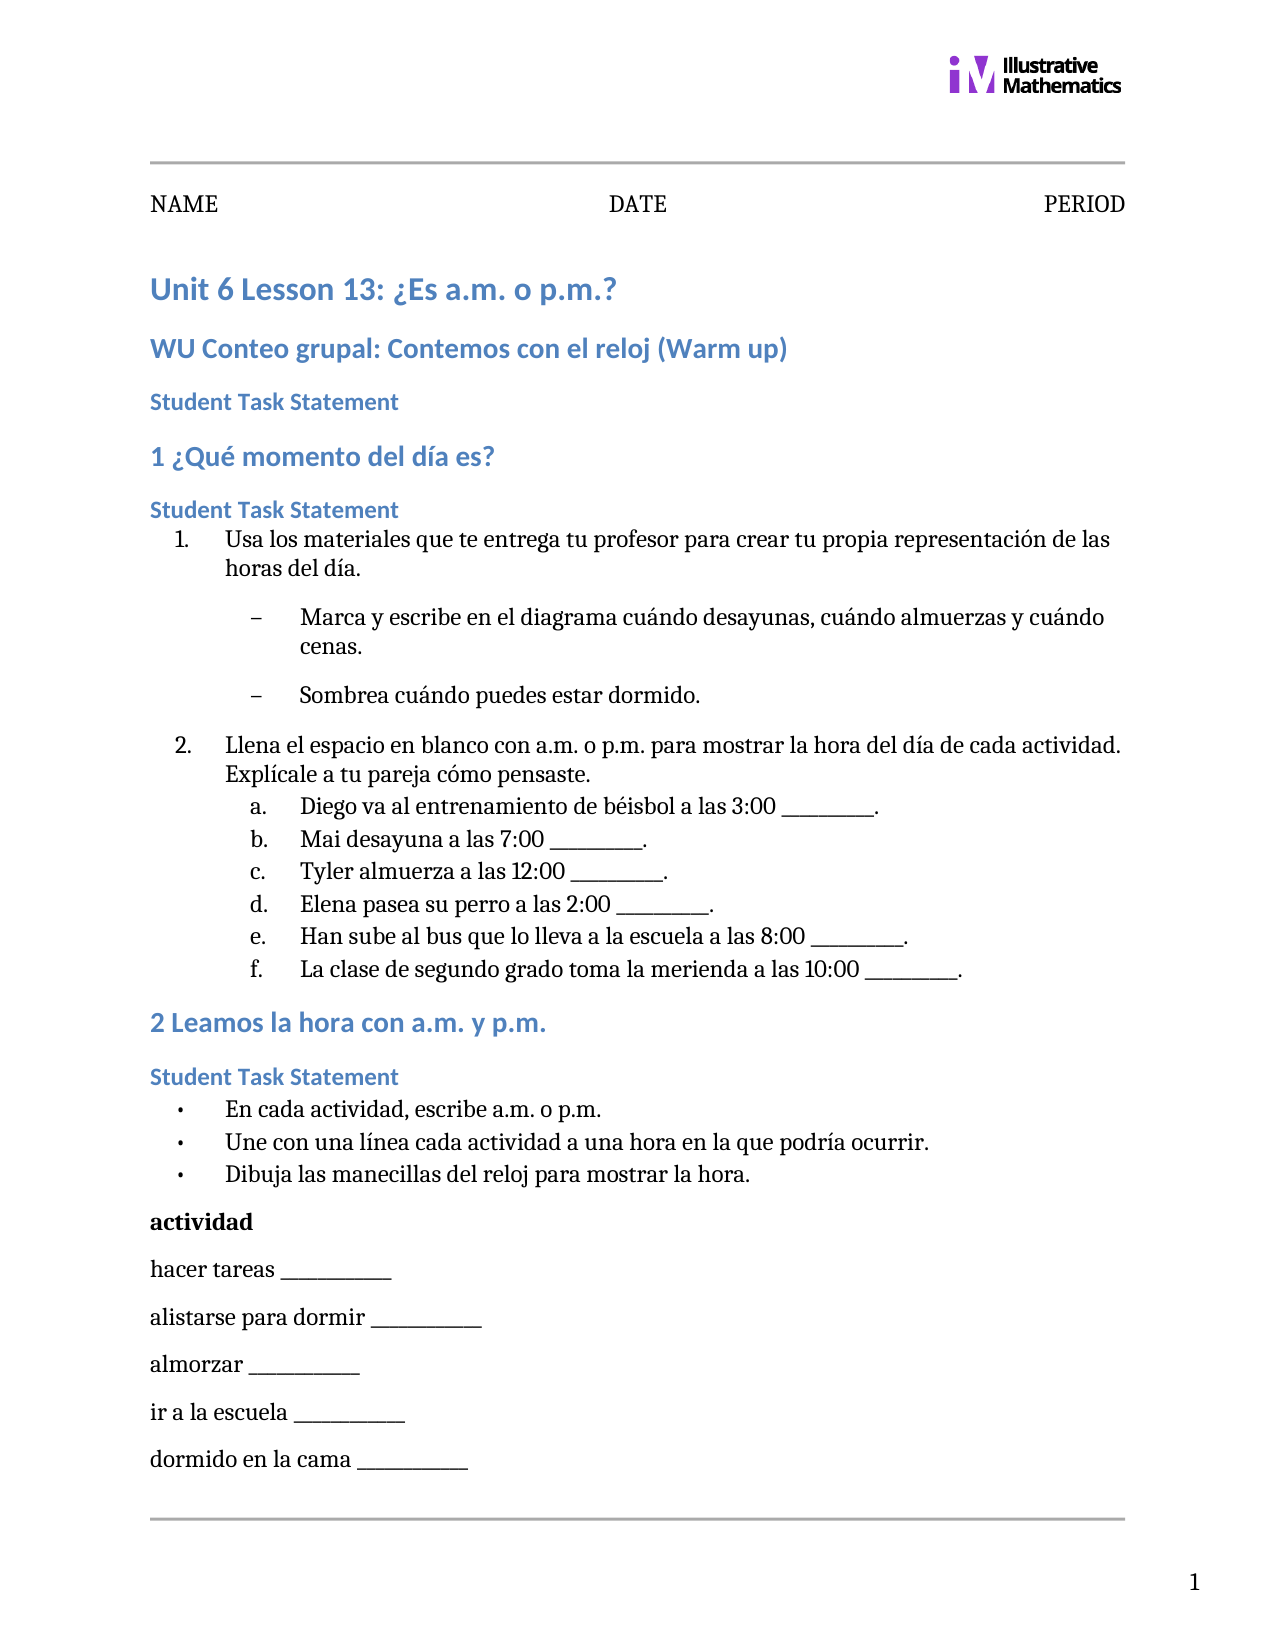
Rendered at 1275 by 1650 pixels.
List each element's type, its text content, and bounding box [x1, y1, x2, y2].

text dormido en la cama ____________ [150, 1445, 1125, 1474]
list Sombrea cuándo puedes estar dormido. [250, 681, 1125, 710]
list La clase de segundo grado toma la merienda a las 10:00 __________. [250, 955, 1125, 983]
text ir a la escuela ____________ [150, 1397, 1125, 1426]
subtitle Student Task Statement [150, 494, 1125, 525]
list Une con una línea cada actividad a una hora en la que podría ocurrir. [175, 1127, 1125, 1156]
subtitle 2 Leamos la hora con a.m. y p.m. [150, 1004, 1125, 1040]
text almorzar ____________ [150, 1350, 1125, 1379]
picture [949, 55, 1121, 93]
list Han sube al bus que lo lleva a la escuela a las 8:00 __________. [250, 922, 1125, 951]
list Llena el espacio en blanco con a.m. o p.m. para mostrar la hora del día de cada actividad. Explícale a tu pareja cómo pensaste. [175, 731, 1125, 788]
list Tyler almuerza a las 12:00 __________. [250, 857, 1125, 886]
list Diego va al entrenamiento de béisbol a las 3:00 __________. [250, 792, 1125, 821]
subtitle Student Task Statement [150, 1061, 1125, 1091]
list Mai desayuna a las 7:00 __________. [250, 825, 1125, 853]
list Elena pasea su perro a las 2:00 __________. [250, 890, 1125, 918]
text alistarse para dormir ____________ [150, 1302, 1125, 1331]
subtitle 1 ¿Qué momento del día es? [150, 438, 1125, 473]
text hacer tareas ____________ [150, 1255, 1125, 1284]
list Usa los materiales que te entrega tu profesor para crear tu propia representación de las horas del día. [175, 525, 1125, 582]
subtitle WU Conteo grupal: Contemos con el reloj (Warm up) [150, 330, 1125, 366]
text actividad [150, 1207, 1125, 1236]
list Dibuja las manecillas del reloj para mostrar la hora. [175, 1160, 1125, 1189]
subtitle Unit 6 Lesson 13: ¿Es a.m. o p.m.? [150, 268, 1125, 309]
subtitle Student Task Statement [150, 386, 1125, 417]
list Marca y escribe en el diagrama cuándo desayunas, cuándo almuerzas y cuándo cenas. [250, 603, 1125, 661]
list En cada actividad, escribe a.m. o p.m. [175, 1095, 1125, 1124]
